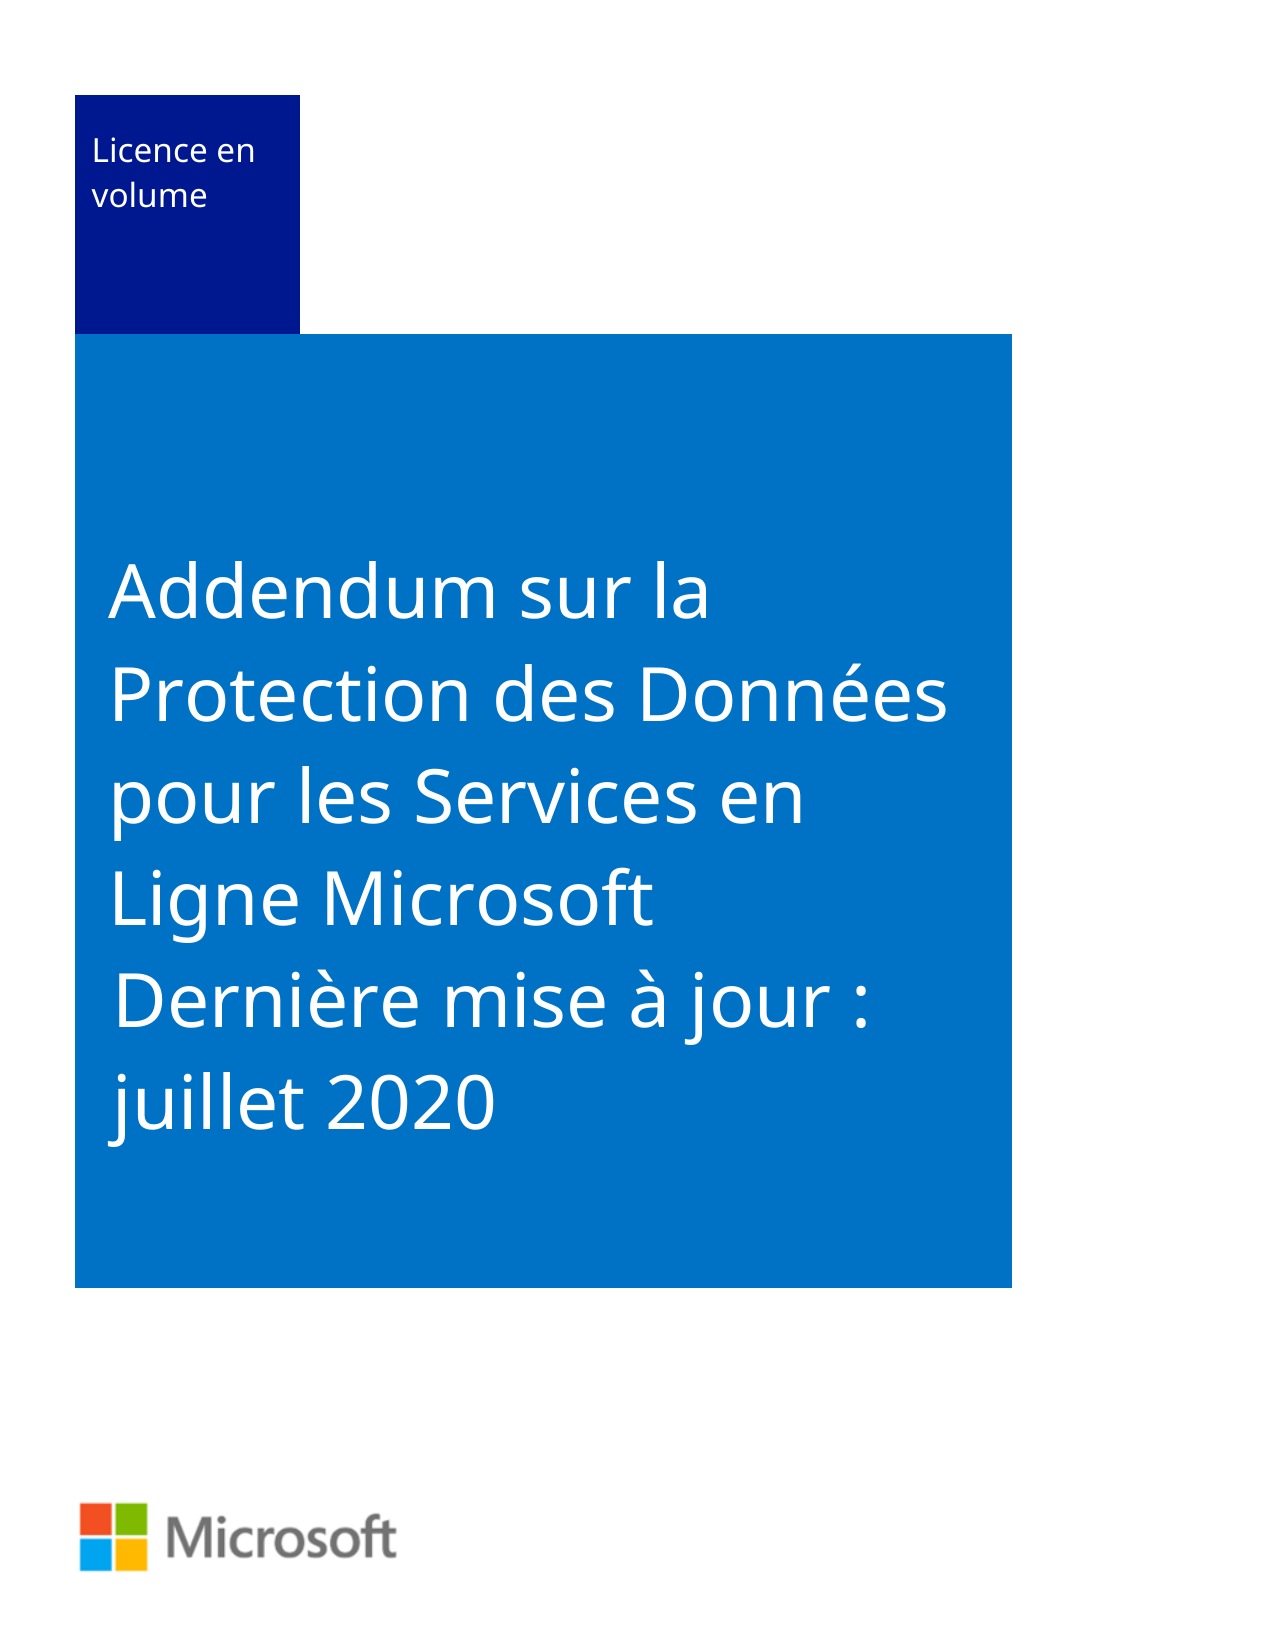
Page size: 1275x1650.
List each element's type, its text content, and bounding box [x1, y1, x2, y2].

list Licence en volume [75, 127, 300, 218]
picture [75, 1500, 403, 1575]
list Addendum sur la Protection des Données pour les Services en Ligne Microsoft [75, 539, 1012, 947]
list Dernière mise à jour : juillet 2020 [75, 947, 1012, 1152]
